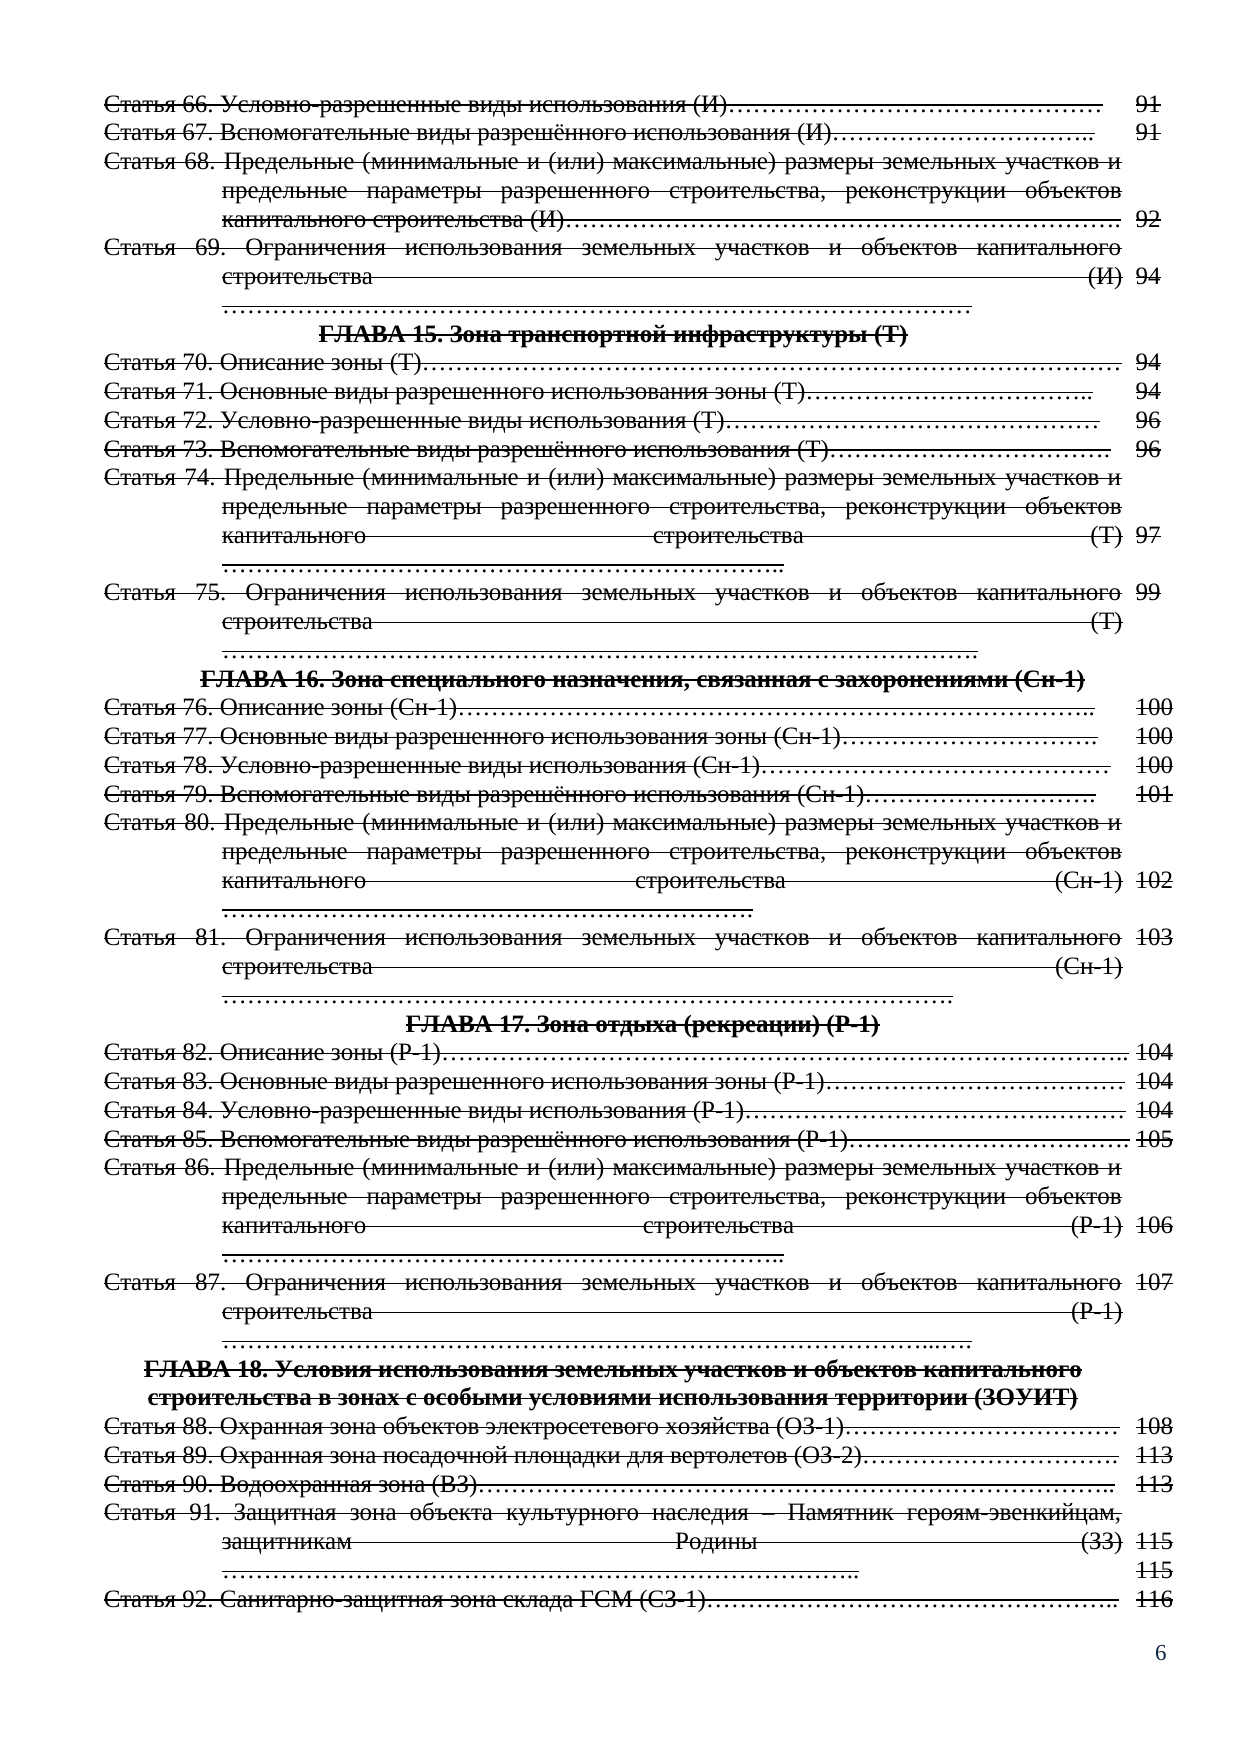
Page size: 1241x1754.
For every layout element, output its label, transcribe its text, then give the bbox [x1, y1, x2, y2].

table_cell 100 100 100 101 102 103 [1124, 664, 1192, 1009]
table_cell ГЛАВА 17. Зона отдыха (рекреации) (Р-1) Статья 82. Описание зоны (Р-1)……………………………………………………………………….. Статья 83. Основные виды разрешенного использования зоны (Р-1)……………………………… Статья 84. Условно-разрешенные виды использования (Р-1)……………………………….……… Статья 85. Вспомогательные виды разрешённого использования (Р-1)……………………………. Статья 86. Предельные (минимальные и (или) максимальные) размеры земельных участков и предельные параметры разрешенного строительства, реконструкции объектов капитального строительства (Р-1)………………………………………………………….. Статья 87. Ограничения использования земельных участков и объектов капитального строительства (Р-1)…………………………………………………………………………...…. [92, 1009, 1124, 1354]
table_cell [92, 1354, 1124, 1612]
table_cell ГЛАВА 16. Зона специального назначения, связанная с захоронениями (Сн-1) Статья 76. Описание зоны (Сн-1)………………………………………………………………….. Статья 77. Основные виды разрешенного использования зоны (Сн-1)…………………………. Статья 78. Условно-разрешенные виды использования (Сн-1)…………………………………… Статья 79. Вспомогательные виды разрешённого использования (Сн-1)………………………. Статья 80. Предельные (минимальные и (или) максимальные) размеры земельных участков и предельные параметры разрешенного строительства, реконструкции объектов капитального строительства (Сн-1)………………………………………………………. Статья 81. Ограничения использования земельных участков и объектов капитального строительства (Сн-1)……………………………………………………………………………. [92, 664, 1124, 1009]
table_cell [92, 89, 1124, 319]
table_cell 104 104 104 105 106 107 [1124, 1009, 1192, 1354]
table_cell ГЛАВА 15. Зона транспортной инфраструктуры (Т) Статья 70. Описание зоны (Т)………………………………………………………………………… Статья 71. Основные виды разрешенного использования зоны (Т)…………………………….. Статья 72. Условно-разрешенные виды использования (Т)……………………………………… Статья 73. Вспомогательные виды разрешённого использования (Т)……………………………. Статья 74. Предельные (минимальные и (или) максимальные) размеры земельных участков и предельные параметры разрешенного строительства, реконструкции объектов капитального строительства (Т)………………………………………………………….. Статья 75. Ограничения использования земельных участков и объектов капитального строительства (Т)………………………………………………………………………………. [92, 319, 1124, 664]
table_cell 90 90 91 91 92 94 [1124, 89, 1192, 319]
table_cell 94 94 96 96 97 99 [1124, 319, 1192, 664]
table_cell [1124, 1354, 1192, 1612]
